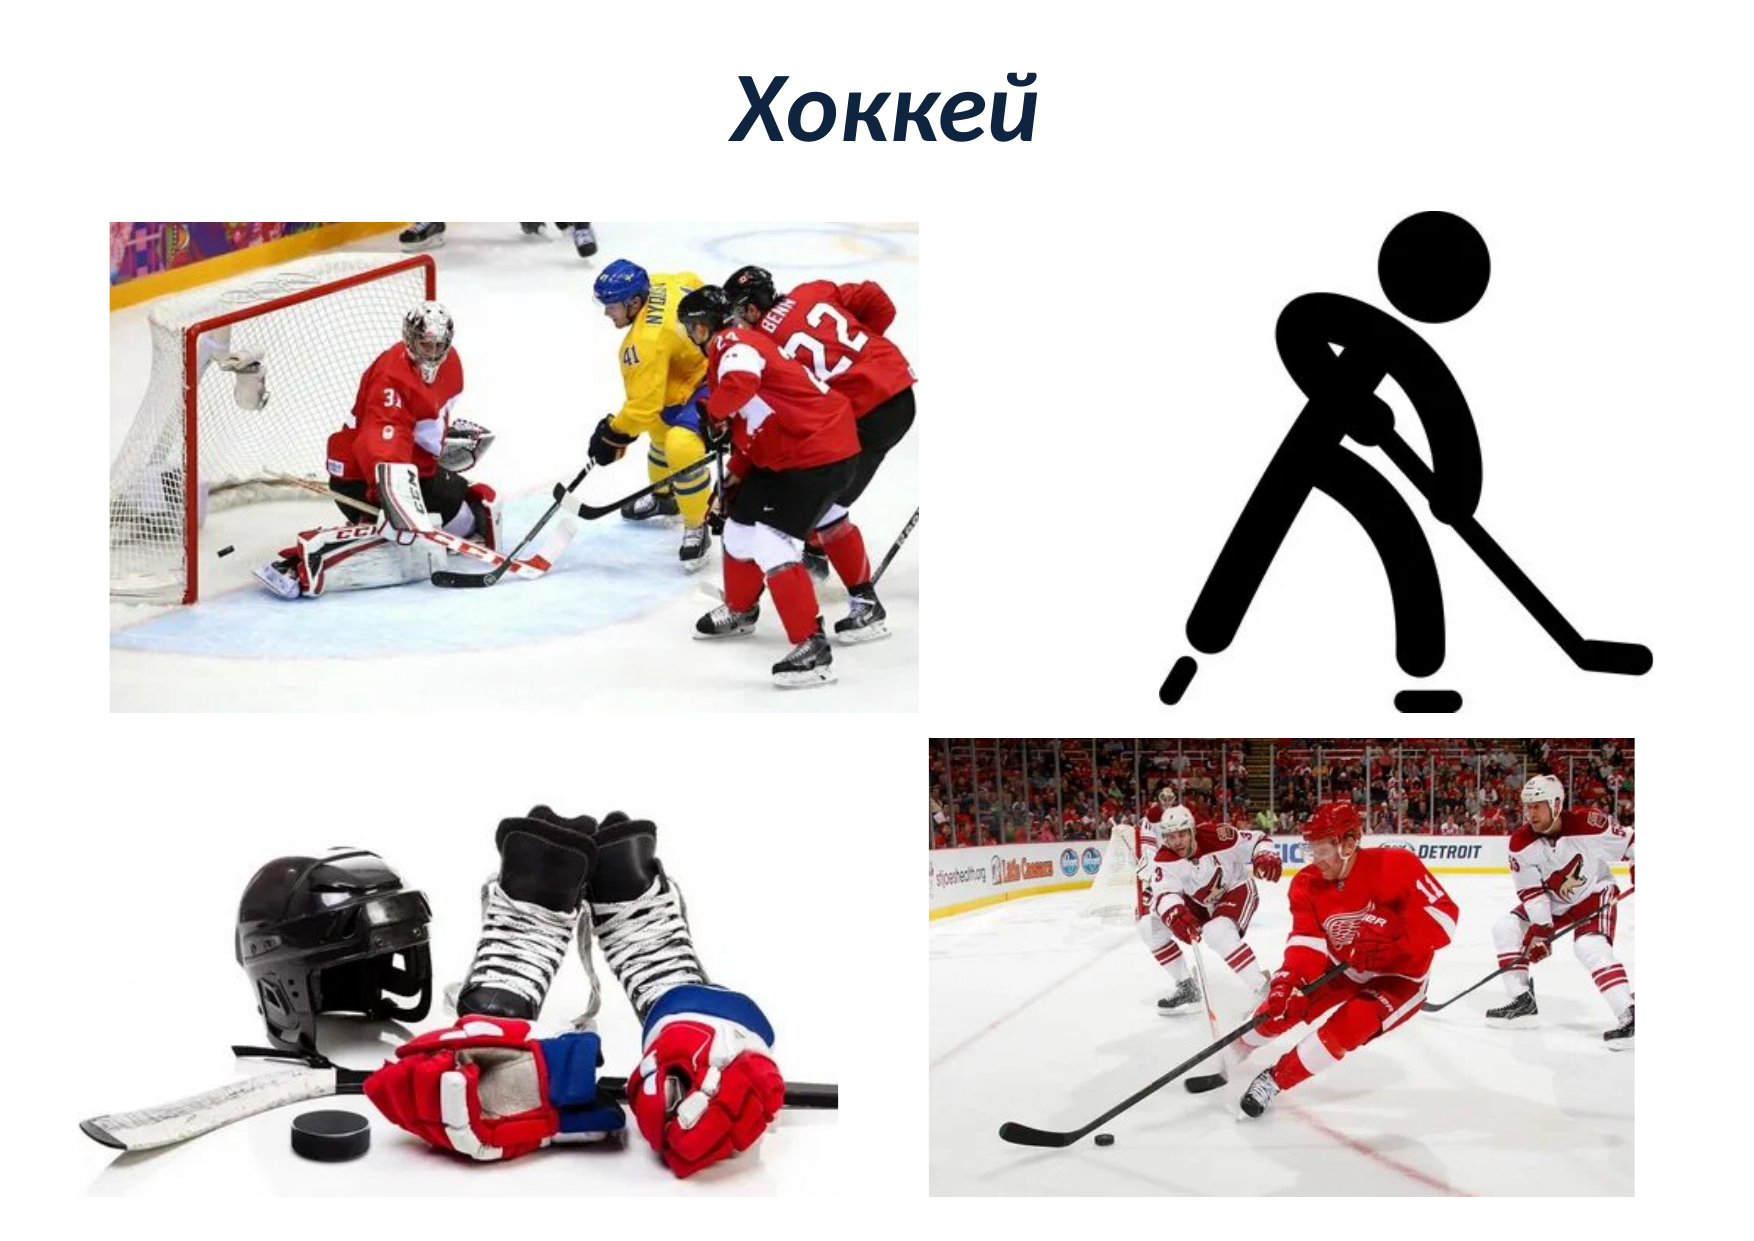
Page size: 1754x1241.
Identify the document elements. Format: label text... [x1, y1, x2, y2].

picture [1159, 211, 1654, 713]
picture [52, 783, 839, 1197]
text Хоккей [29, 44, 1742, 166]
picture [928, 738, 1635, 1197]
picture [109, 222, 919, 713]
